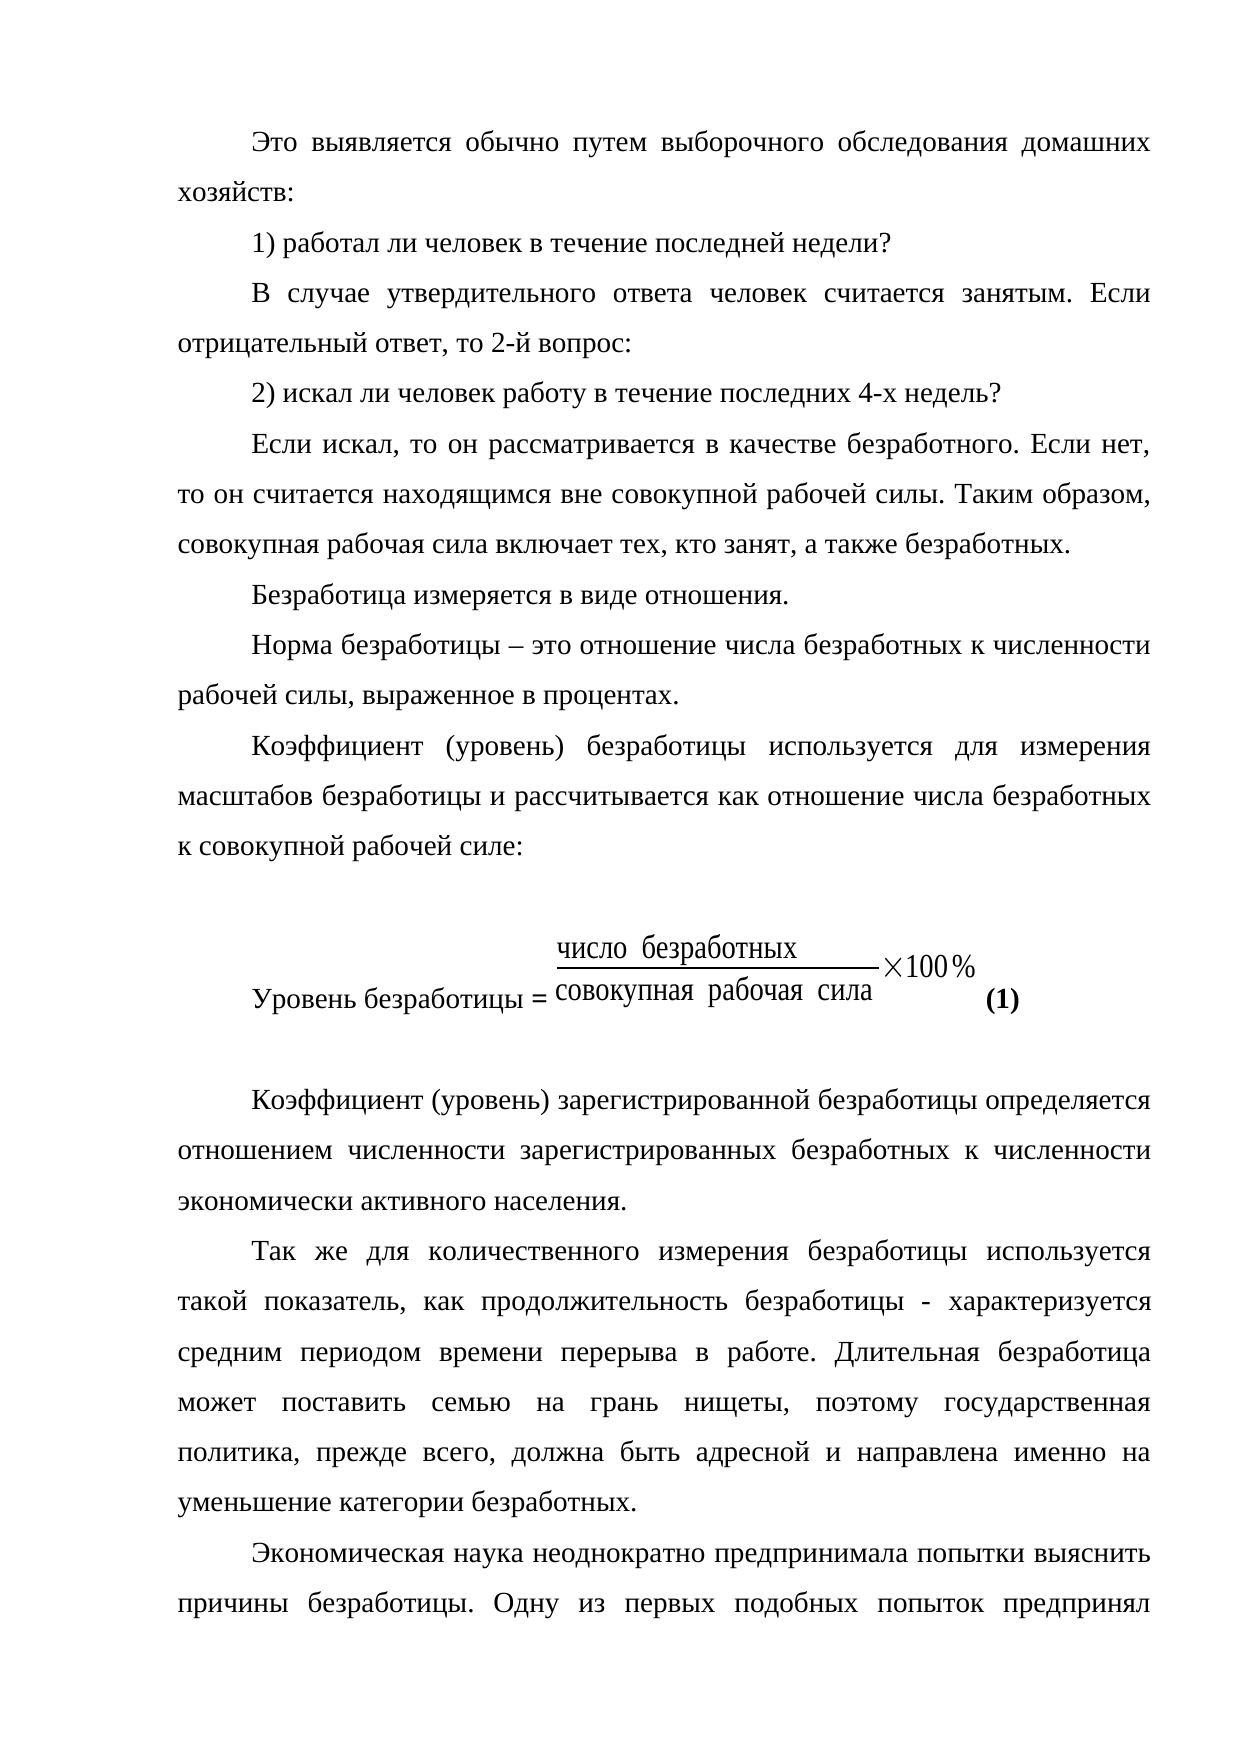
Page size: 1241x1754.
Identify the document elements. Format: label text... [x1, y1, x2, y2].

text Коэффициент (уровень) безработицы используется для измерения масштабов безработицы и рассчитывается как отношение числа безработных к совокупной рабочей силе: [177, 728, 1152, 862]
text В случае утвердительного ответа человек считается занятым. Если отрицательный ответ, то 2-й вопрос: [177, 275, 1152, 359]
text Коэффициент (уровень) зарегистрированной безработицы определяется отношением численности зарегистрированных безработных к численности экономически активного населения. [177, 1082, 1152, 1216]
text 2) искал ли человек работу в течение последних 4-х недель? [177, 376, 1152, 409]
text Норма безработицы – это отношение числа безработных к численности рабочей силы, выраженное в процентах. [177, 627, 1152, 711]
text Так же для количественного измерения безработицы используется такой показатель, как продолжительность безработицы - характеризуется средним периодом времени перерыва в работе. Длительная безработица может поставить семью на грань нищеты, поэтому государственная политика, прежде всего, должна быть адресной и направлена именно на уменьшение категории безработных. [177, 1233, 1152, 1518]
text 1) работал ли человек в течение последней недели? [177, 225, 1152, 258]
text Уровень безработицы = (1) [177, 929, 1152, 1015]
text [177, 1535, 1152, 1619]
text Если искал, то он рассматривается в качестве безработного. Если нет, то он считается находящимся вне совокупной рабочей силы. Таким образом, совокупная рабочая сила включает тех, кто занят, а также безработных. [177, 426, 1152, 560]
text Это выявляется обычно путем выборочного обследования домашних хозяйств: [177, 124, 1152, 208]
text Безработица измеряется в виде отношения. [177, 577, 1152, 610]
